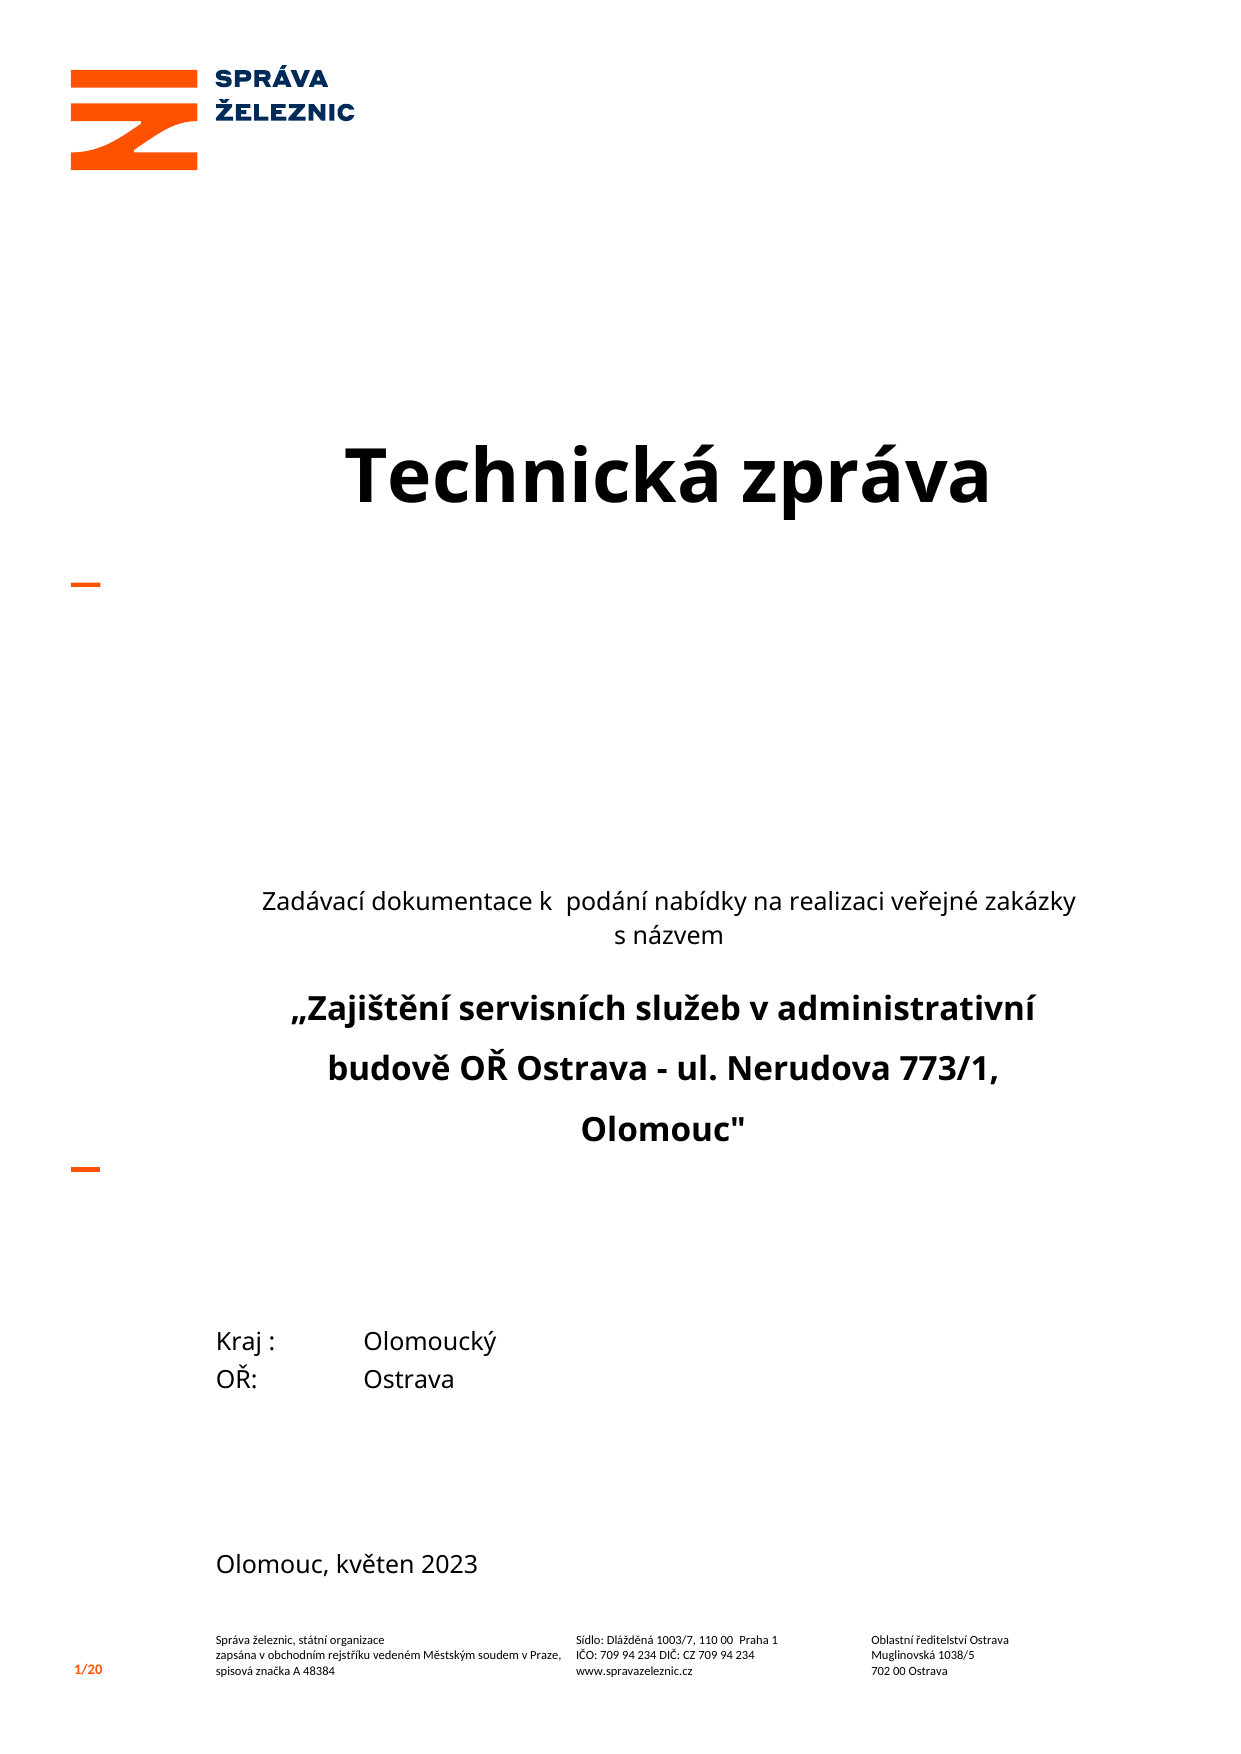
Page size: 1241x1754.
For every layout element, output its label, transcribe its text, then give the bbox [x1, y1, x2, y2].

text „Zajištění servisních služeb v administrativní budově OŘ Ostrava - ul. Nerudova 773/1, Olomouc" [245, 971, 1081, 1154]
text Technická zpráva [216, 423, 1122, 525]
text Olomouc, květen 2023 [216, 1546, 1122, 1580]
text OŘ: Ostrava [216, 1361, 1122, 1395]
text Kraj : Olomoucký [216, 1324, 1122, 1358]
text Zadávací dokumentace k podání nabídky na realizaci veřejné zakázky s názvem [216, 884, 1122, 952]
